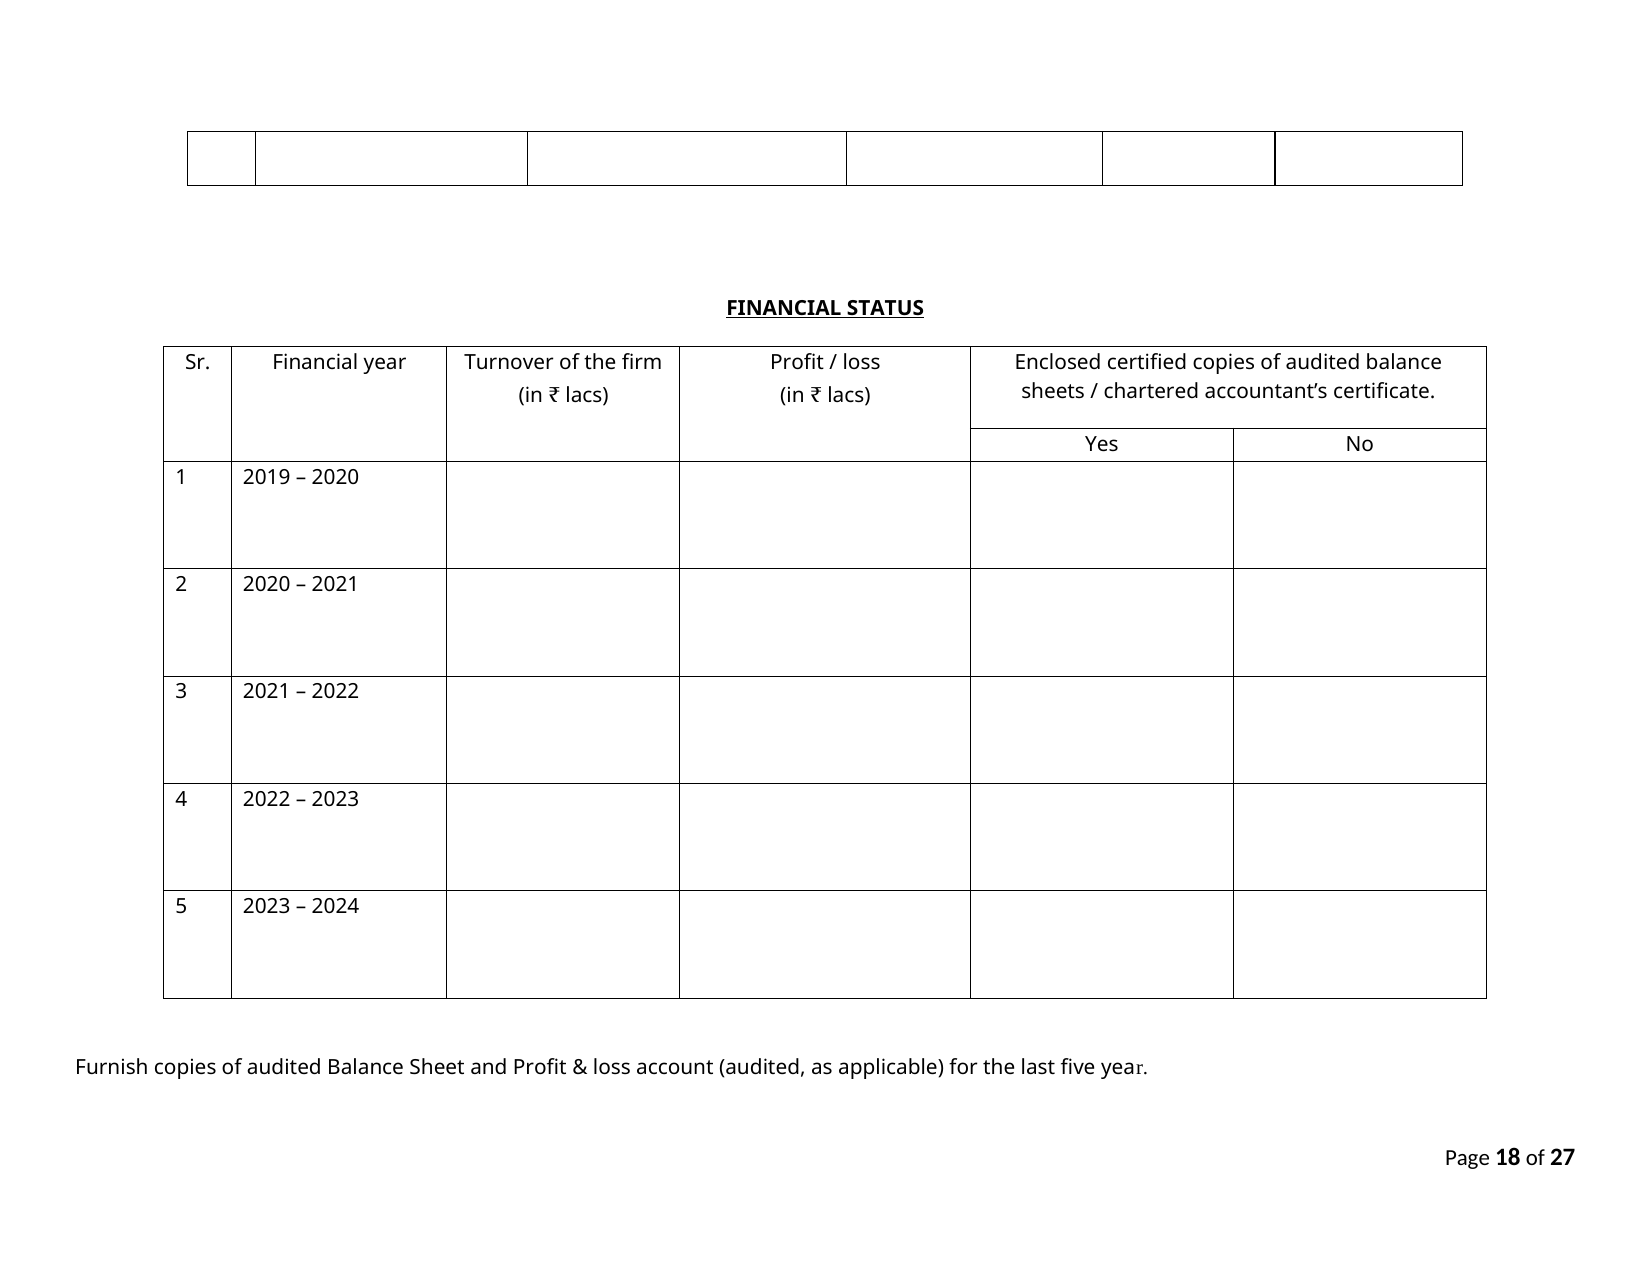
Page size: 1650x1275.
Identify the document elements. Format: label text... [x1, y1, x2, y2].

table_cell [256, 132, 527, 185]
table_cell [971, 569, 1233, 676]
table_cell [680, 784, 970, 890]
table_cell 2023 – 2024 [232, 891, 446, 997]
table_cell [447, 784, 679, 890]
table_cell [680, 677, 970, 783]
table_cell [1234, 677, 1486, 783]
table_header Financial year [232, 347, 446, 461]
table_cell 2021 – 2022 [232, 677, 446, 783]
table_cell [971, 891, 1233, 997]
table_cell [447, 677, 679, 783]
table_cell [680, 569, 970, 676]
table_cell 3 [164, 677, 231, 783]
table_cell [1103, 132, 1274, 185]
table_cell 4. [188, 132, 255, 185]
table_header Profit / loss (in ₹ lacs) [680, 347, 970, 461]
text FINANCIAL STATUS [75, 293, 1575, 321]
table_cell [447, 462, 679, 568]
table_cell 1 [164, 462, 231, 568]
table_cell 4 [164, 784, 231, 890]
table_cell [680, 891, 970, 997]
table_cell [447, 891, 679, 997]
table_header Turnover of the firm (in ₹ lacs) [447, 347, 679, 461]
table_cell [1234, 569, 1486, 676]
table_cell 2019 – 2020 [232, 462, 446, 568]
table_cell [971, 462, 1233, 568]
table_header Sr. [164, 347, 231, 461]
table_cell 2022 – 2023 [232, 784, 446, 890]
table_cell [1234, 784, 1486, 890]
table_cell [528, 132, 846, 185]
table_cell 2020 – 2021 [232, 569, 446, 676]
table_cell 5 [164, 891, 231, 997]
table_cell [1234, 462, 1486, 568]
table_cell [1234, 891, 1486, 997]
table_cell [847, 132, 1102, 185]
table_header Enclosed certified copies of audited balance sheets / chartered accountant’s certificate. [971, 347, 1486, 428]
table_cell [680, 462, 970, 568]
table_cell No [1234, 429, 1486, 461]
table_cell [971, 784, 1233, 890]
table_cell Yes [971, 429, 1233, 461]
text Furnish copies of audited Balance Sheet and Profit & loss account (audited, as applicable) for the last five year. [75, 1052, 1575, 1080]
table_cell [971, 677, 1233, 783]
table_cell [1276, 132, 1462, 185]
table_cell 2 [164, 569, 231, 676]
table_cell [447, 569, 679, 676]
